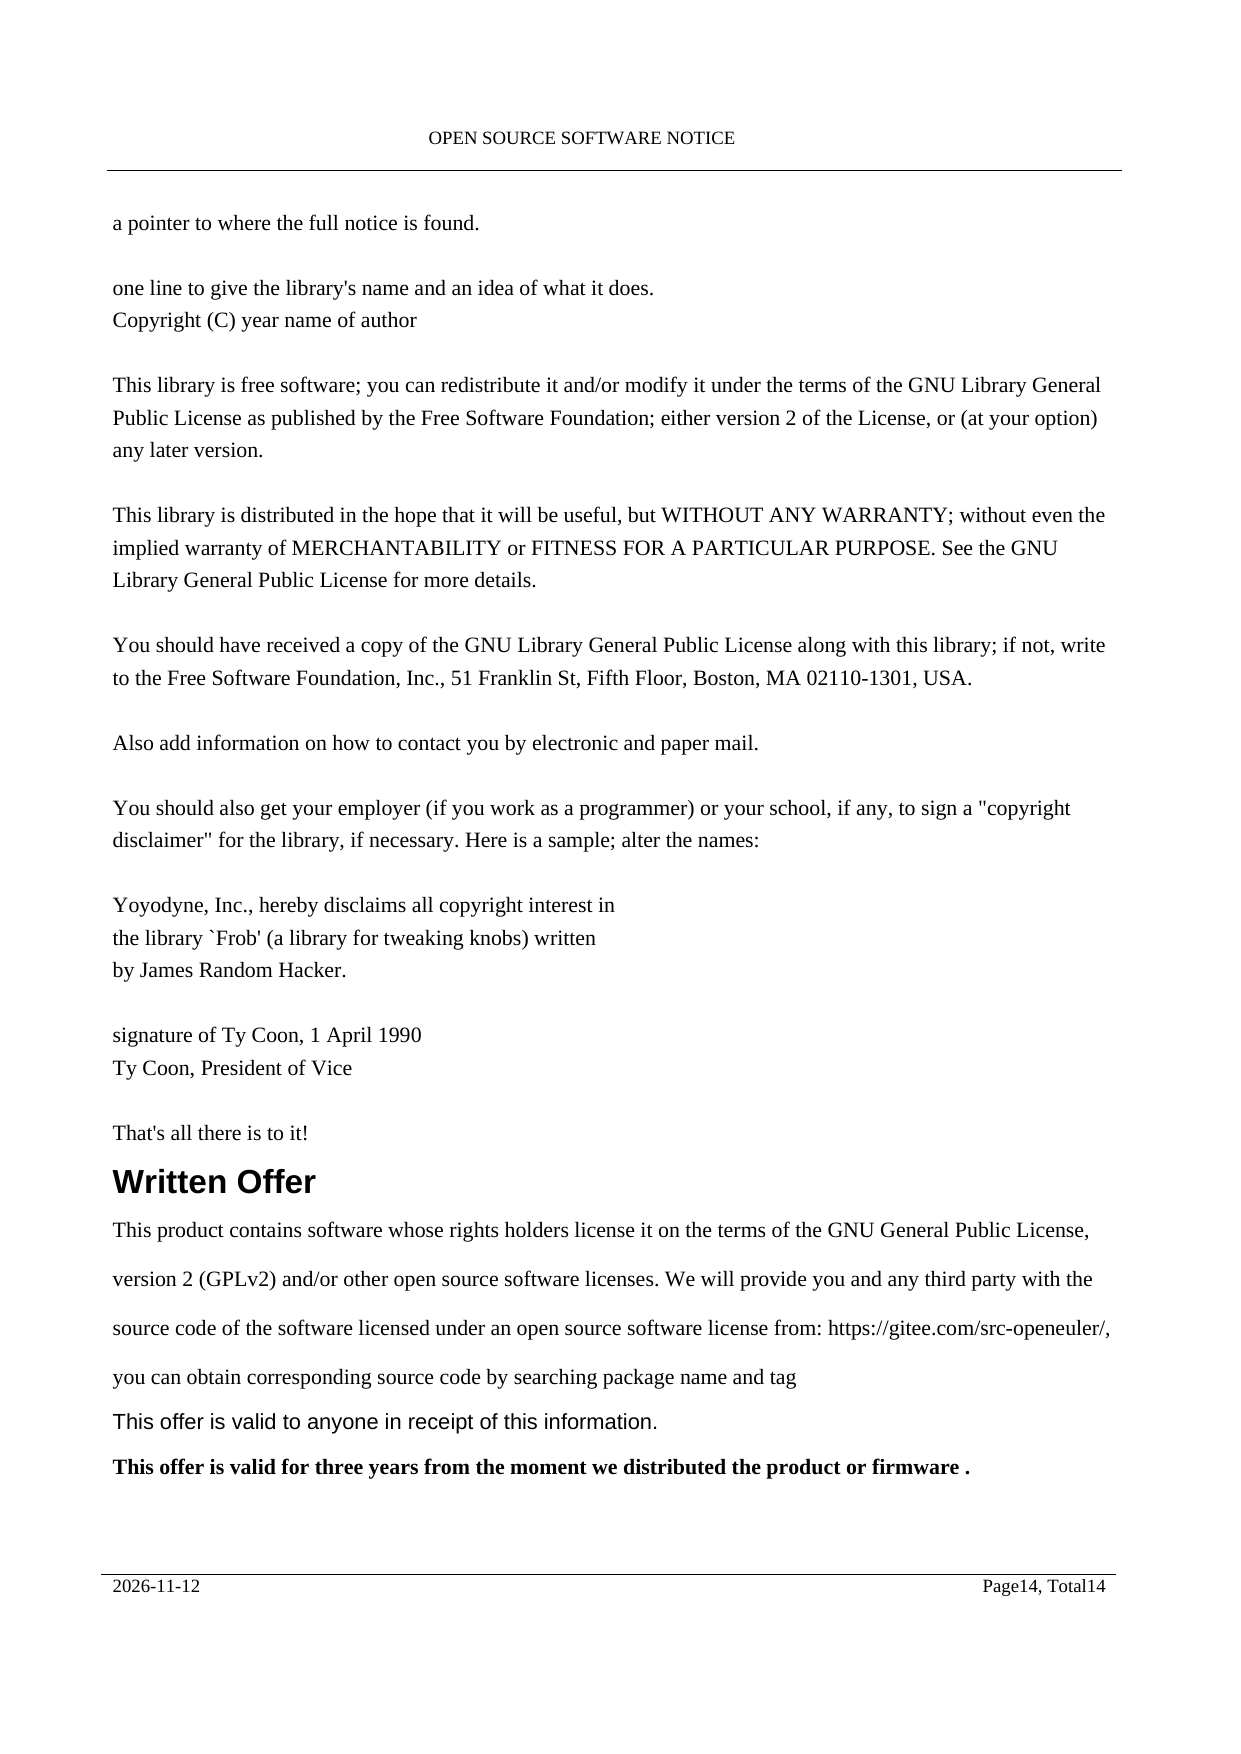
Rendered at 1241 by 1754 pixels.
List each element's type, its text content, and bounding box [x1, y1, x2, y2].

text Written Offer [112, 1149, 1128, 1214]
text This product contains software whose rights holders license it on the terms of the GNU General Public License, version 2 (GPLv2) and/or other open source software licenses. We will provide you and any third party with the source code of the software licensed under an open source software license from: https://gitee.com/src-openeuler/, you can obtain corresponding source code by searching package name and tag [112, 1214, 1128, 1393]
text This offer is valid for three years from the moment we distributed the product or firmware . [112, 1450, 1128, 1483]
text This offer is valid to anyone in receipt of this information. [112, 1405, 1128, 1438]
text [112, 206, 1128, 1149]
